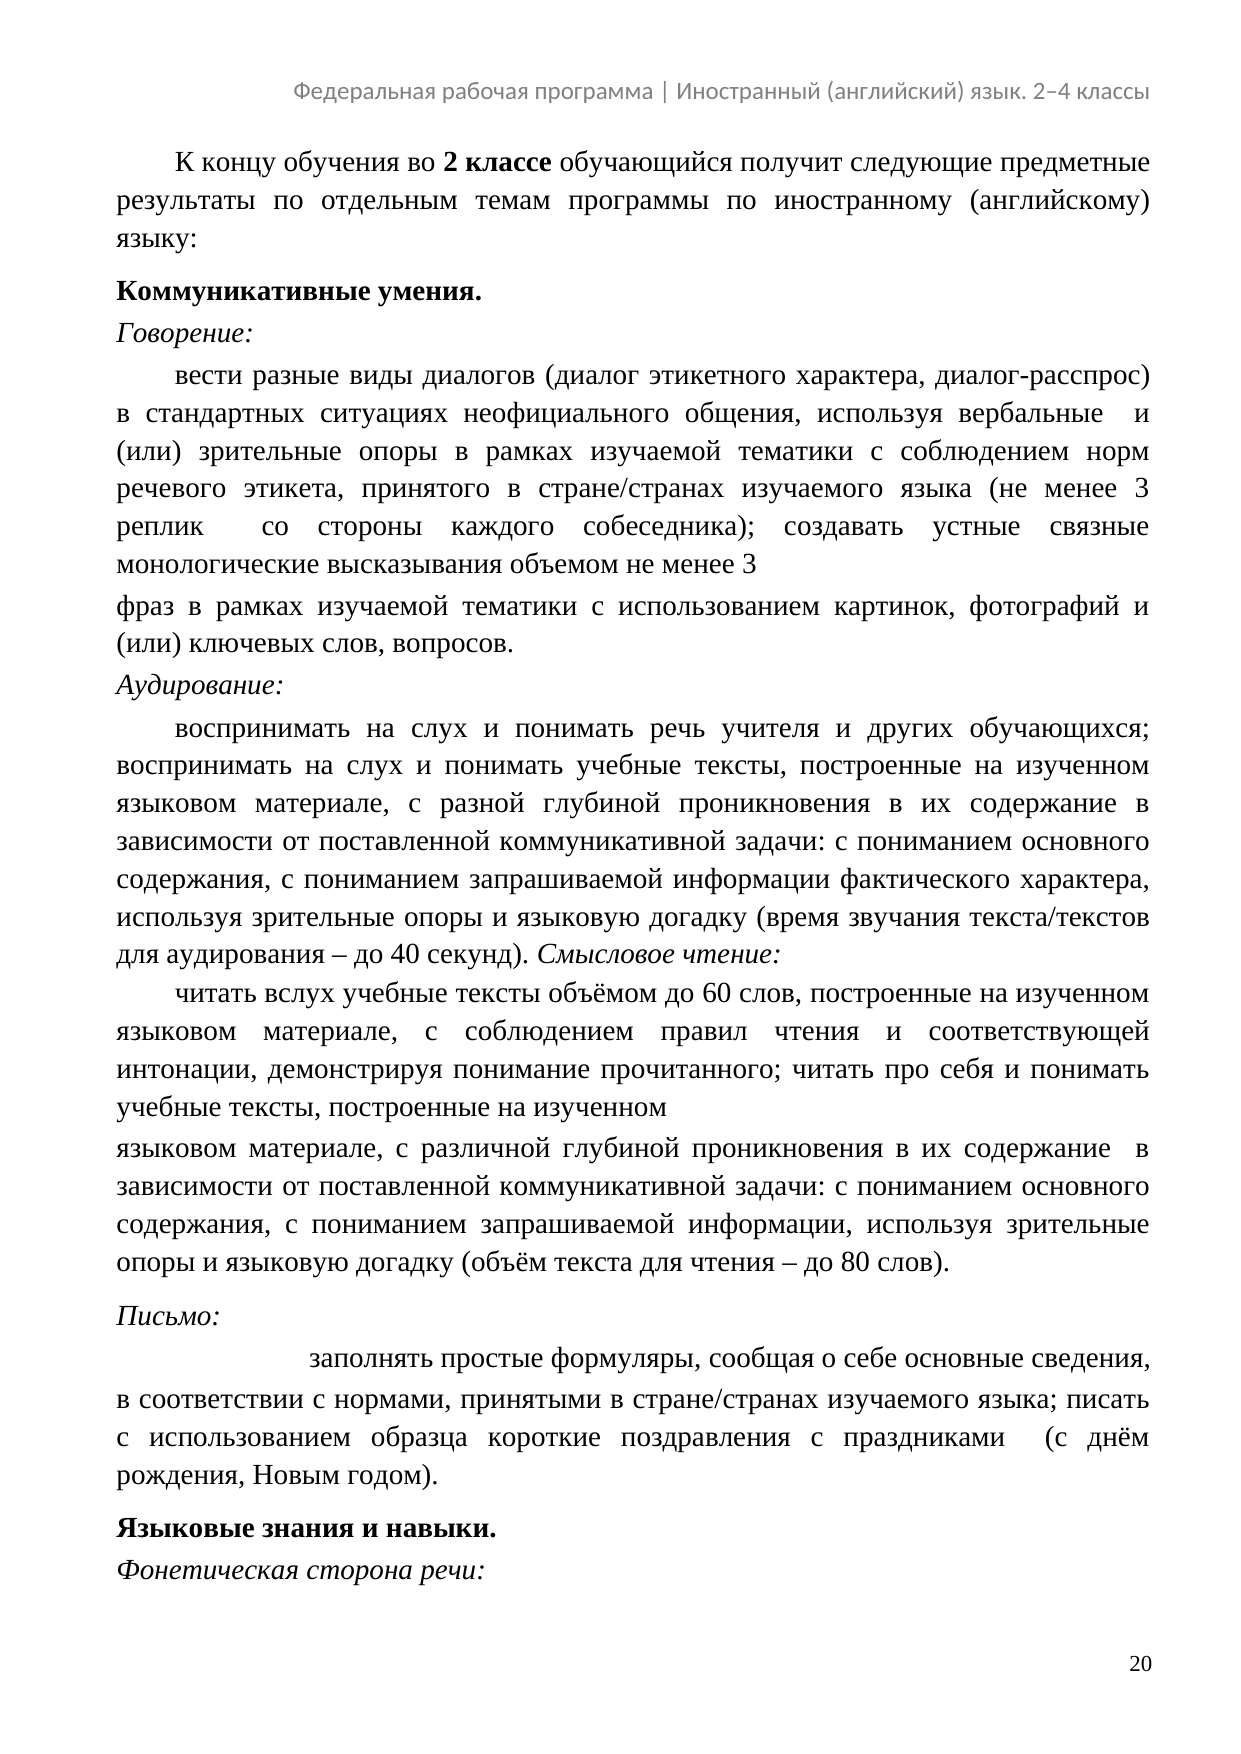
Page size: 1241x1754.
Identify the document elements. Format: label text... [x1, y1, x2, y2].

text Языковые знания и навыки. [116, 1510, 1152, 1544]
text воспринимать на слух и понимать речь учителя и других обучающихся; воспринимать на слух и понимать учебные тексты, построенные на изученном языковом материале, с разной глубиной проникновения в их содержание в зависимости от поставленной коммуникативной задачи: с пониманием основного содержания, с пониманием запрашиваемой информации фактического характера, используя зрительные опоры и языковую догадку (время звучания текста/текстов для аудирования – до 40 секунд). Смысловое чтение: [116, 710, 1151, 970]
text Аудирование: [116, 667, 1152, 701]
text языковом материале, с различной глубиной проникновения в их содержание в зависимости от поставленной коммуникативной задачи: с пониманием основного содержания, с пониманием запрашиваемой информации, используя зрительные опоры и языковую догадку (объём текста для чтения – до 80 слов). [116, 1131, 1151, 1278]
text Письмо: [116, 1298, 1152, 1331]
text в соответствии с нормами, принятыми в стране/странах изучаемого языка; писать с использованием образца короткие поздравления с праздниками (с днём рождения, Новым годом). [116, 1382, 1151, 1491]
text читать вслух учебные тексты объёмом до 60 слов, построенные на изученном языковом материале, с соблюдением правил чтения и соответствующей интонации, демонстрируя понимание прочитанного; читать про себя и понимать учебные тексты, построенные на изученном [116, 975, 1151, 1122]
text Говорение: [116, 315, 1152, 348]
text Фонетическая сторона речи: [116, 1552, 1152, 1586]
text Коммуникативные умения. [116, 273, 1152, 307]
text вести разные виды диалогов (диалог этикетного характера, диалог-расспрос) в стандартных ситуациях неофициального общения, используя вербальные и (или) зрительные опоры в рамках изучаемой тематики с соблюдением норм речевого этикета, принятого в стране/странах изучаемого языка (не менее 3 реплик со стороны каждого собеседника); создавать устные связные монологические высказывания объемом не менее 3 [116, 357, 1151, 579]
text заполнять простые формуляры, сообщая о себе основные сведения, [118, 1340, 1151, 1373]
text фраз в рамках изучаемой тематики с использованием картинок, фотографий и (или) ключевых слов, вопросов. [116, 588, 1151, 659]
text К концу обучения во 2 классе обучающийся получит следующие предметные результаты по отдельным темам программы по иностранному (английскому) языку: [116, 144, 1151, 253]
